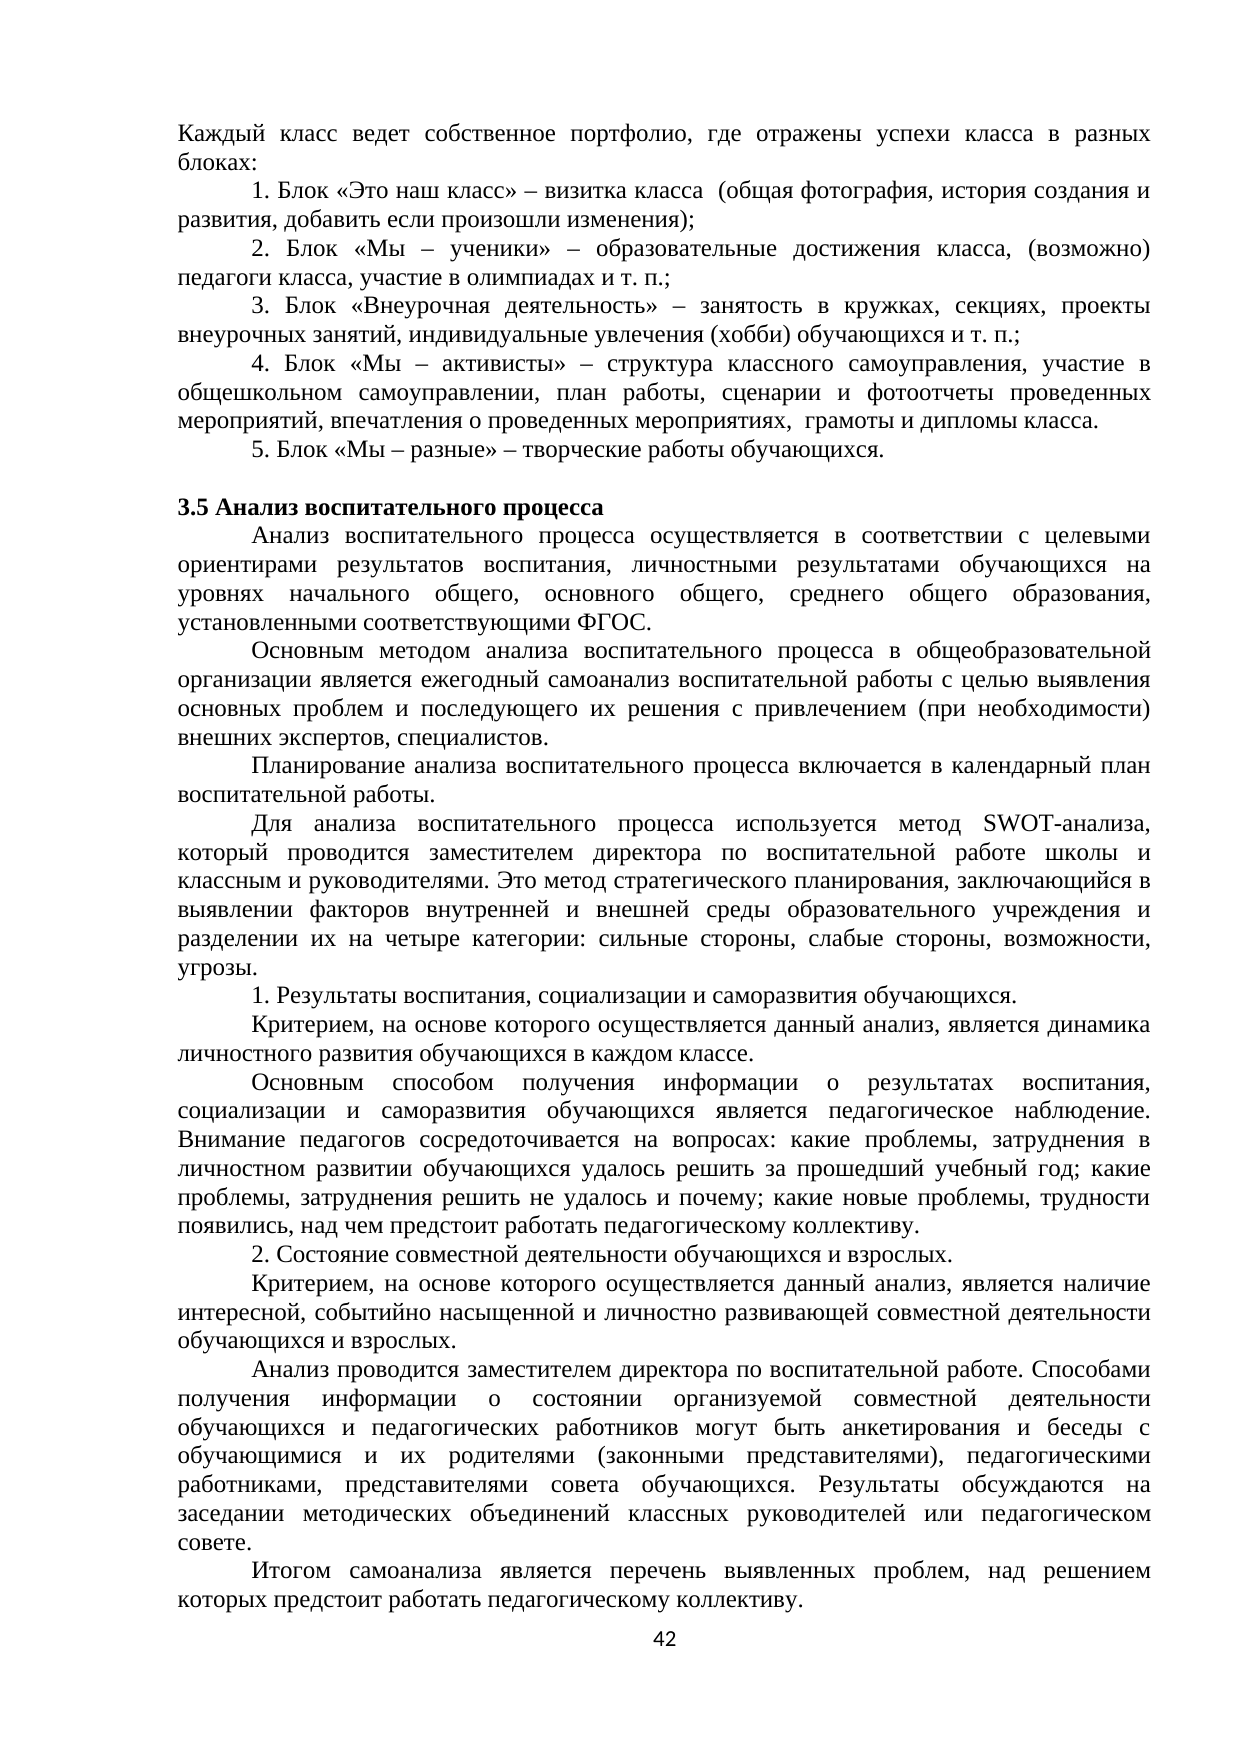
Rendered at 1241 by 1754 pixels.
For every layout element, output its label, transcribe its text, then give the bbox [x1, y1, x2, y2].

text Каждый класс ведет собственное портфолио, где отражены успехи класса в разных блоках: [177, 118, 1152, 176]
text Критерием, на основе которого осуществляется данный анализ, является наличие интересной, событийно насыщенной и личностно развивающей совместной деятельности обучающихся и взрослых. [177, 1268, 1152, 1354]
text Планирование анализа воспитательного процесса включается в календарный план воспитательной работы. [177, 751, 1152, 808]
text Анализ проводится заместителем директора по воспитательной работе. Способами получения информации о состоянии организуемой совместной деятельности обучающихся и педагогических работников могут быть анкетирования и беседы с обучающимися и их родителями (законными представителями), педагогическими работниками, представителями совета обучающихся. Результаты обсуждаются на заседании методических объединений классных руководителей или педагогическом совете. [177, 1354, 1152, 1556]
text Основным способом получения информации о результатах воспитания, социализации и саморазвития обучающихся является педагогическое наблюдение. Внимание педагогов сосредоточивается на вопросах: какие проблемы, затруднения в личностном развитии обучающихся удалось решить за прошедший учебный год; какие проблемы, затруднения решить не удалось и почему; какие новые проблемы, трудности появились, над чем предстоит работать педагогическому коллективу. [177, 1067, 1152, 1239]
text 5. Блок «Мы – разные» – творческие работы обучающихся. [177, 434, 1152, 463]
text 2. Состояние совместной деятельности обучающихся и взрослых. [177, 1239, 1152, 1268]
text Критерием, на основе которого осуществляется данный анализ, является динамика личностного развития обучающихся в каждом классе. [177, 1009, 1152, 1067]
text Для анализа воспитательного процесса используется метод SWOT-анализа, который проводится заместителем директора по воспитательной работе школы и классным и руководителями. Это метод стратегического планирования, заключающийся в выявлении факторов внутренней и внешней среды образовательного учреждения и разделении их на четыре категории: сильные стороны, слабые стороны, возможности, угрозы. [177, 808, 1152, 981]
text 1. Результаты воспитания, социализации и саморазвития обучающихся. [177, 981, 1152, 1009]
text 3.5 Анализ воспитательного процесса [177, 492, 1152, 521]
text 3. Блок «Внеурочная деятельность» – занятость в кружках, секциях, проекты внеурочных занятий, индивидуальные увлечения (хобби) обучающихся и т. п.; [177, 291, 1152, 348]
text 4. Блок «Мы – активисты» – структура классного самоуправления, участие в общешкольном самоуправлении, план работы, сценарии и фотоотчеты проведенных мероприятий, впечатления о проведенных мероприятиях, грамоты и дипломы класса. [177, 348, 1152, 434]
text Основным методом анализа воспитательного процесса в общеобразовательной организации является ежегодный самоанализ воспитательной работы с целью выявления основных проблем и последующего их решения с привлечением (при необходимости) внешних экспертов, специалистов. [177, 636, 1152, 751]
text Анализ воспитательного процесса осуществляется в соответствии с целевыми ориентирами результатов воспитания, личностными результатами обучающихся на уровнях начального общего, основного общего, среднего общего образования, установленными соответствующими ФГОС. [177, 521, 1152, 636]
text 1. Блок «Это наш класс» – визитка класса (общая фотография, история создания и развития, добавить если произошли изменения); [177, 176, 1152, 233]
text 2. Блок «Мы – ученики» – образовательные достижения класса, (возможно) педагоги класса, участие в олимпиадах и т. п.; [177, 233, 1152, 291]
text Итогом самоанализа является перечень выявленных проблем, над решением которых предстоит работать педагогическому коллективу. [177, 1556, 1152, 1613]
